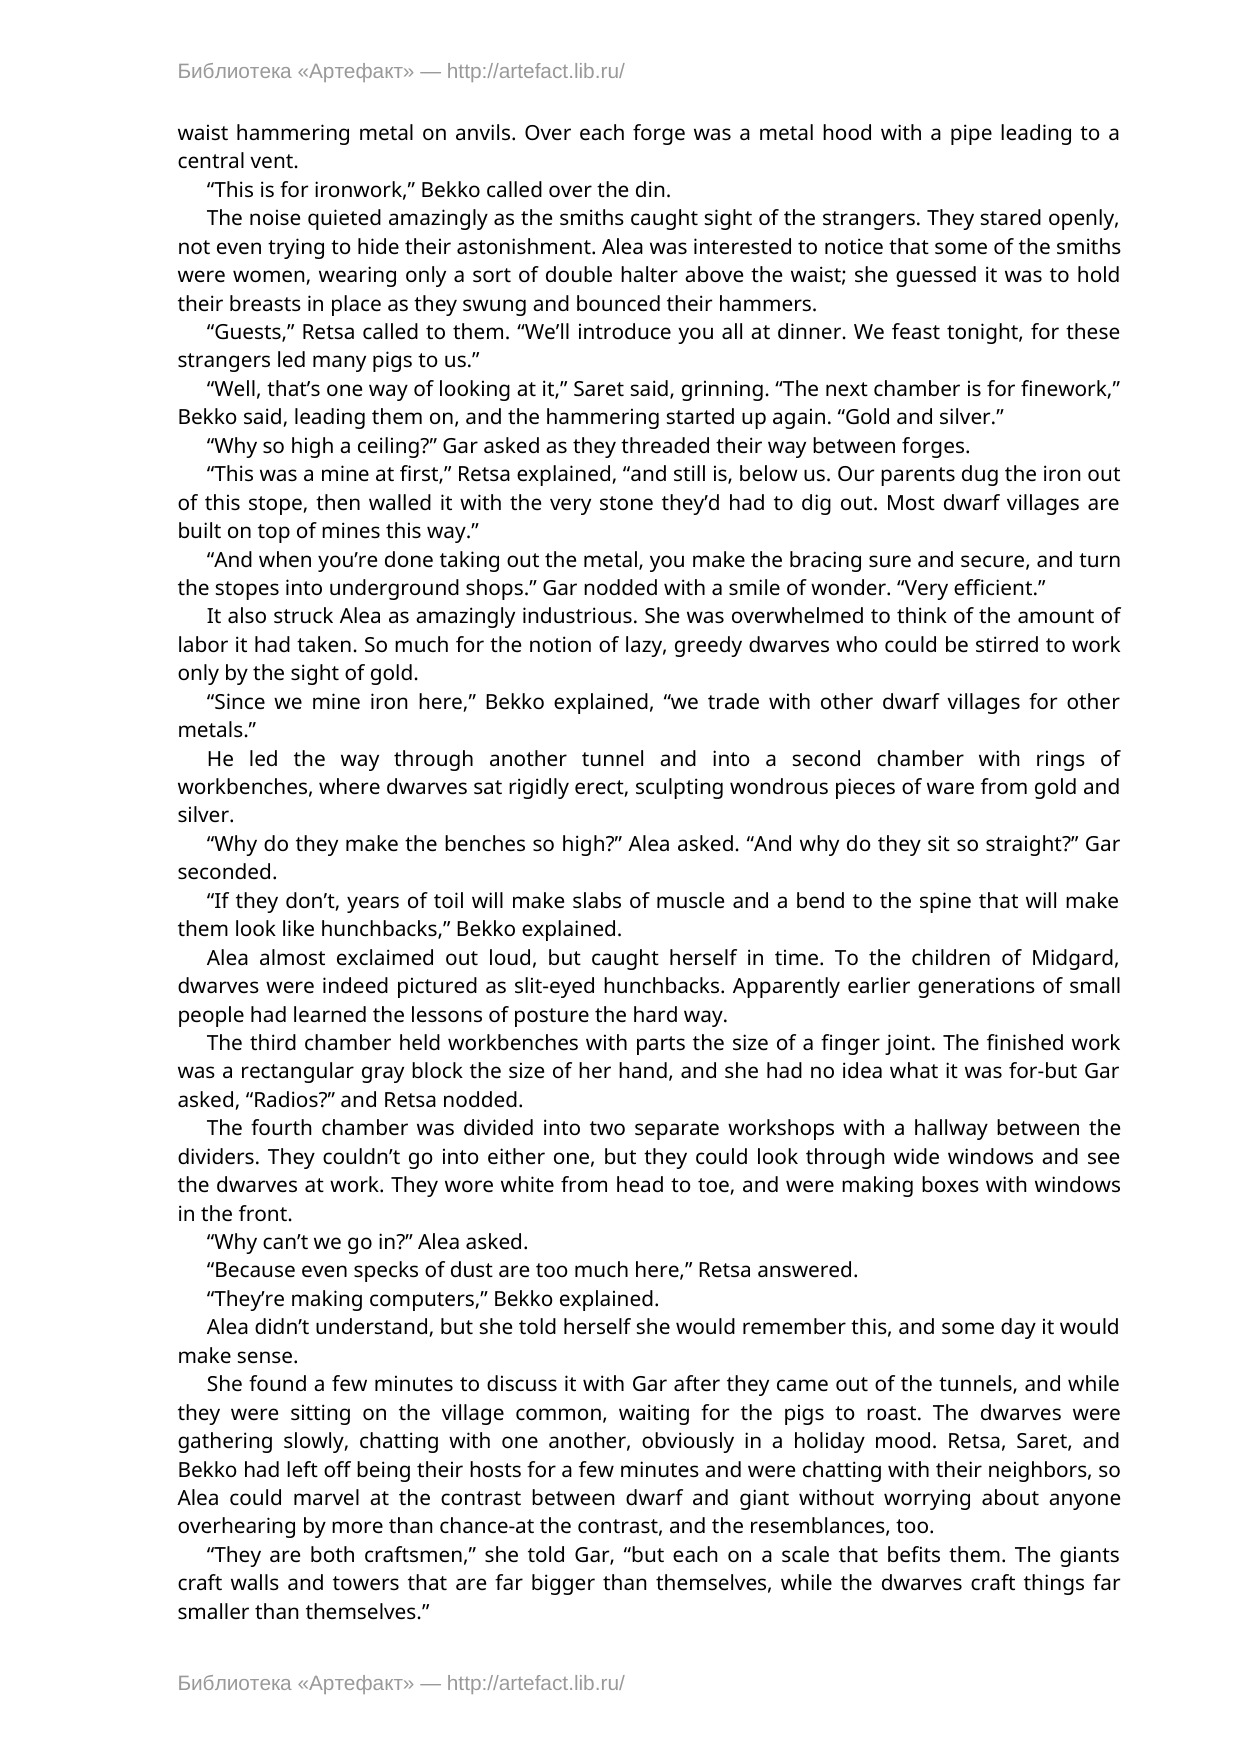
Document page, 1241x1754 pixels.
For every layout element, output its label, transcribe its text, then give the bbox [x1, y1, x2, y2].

text He led the way through another tunnel and into a second chamber with rings of workbenches, where dwarves sat rigidly erect, sculpting wondrous pieces of ware from gold and silver. [177, 744, 1122, 829]
text The noise quieted amazingly as the smiths caught sight of the strangers. They stared openly, not even trying to hide their astonishment. Alea was interested to notice that some of the smiths were women, wearing only a sort of double halter above the waist; she guessed it was to hold their breasts in place as they swung and bounced their hammers. [177, 203, 1122, 317]
text “And when you’re done taking out the metal, you make the bracing sure and secure, and turn the stopes into underground shops.” Gar nodded with a smile of wonder. “Very efficient.” [177, 545, 1122, 602]
text Alea almost exclaimed out loud, but caught herself in time. To the children of Midgard, dwarves were indeed pictured as slit-eyed hunchbacks. Apparently earlier generations of small people had learned the lessons of posture the hard way. [177, 943, 1122, 1028]
text “Well, that’s one way of looking at it,” Saret said, grinning. “The next chamber is for finework,” Bekko said, leading them on, and the hammering started up again. “Gold and silver.” [177, 374, 1122, 431]
text “This was a mine at first,” Retsa explained, “and still is, below us. Our parents dug the iron out of this stope, then walled it with the very stone they’d had to dig out. Most dwarf villages are built on top of mines this way.” [177, 459, 1122, 545]
text “Why so high a ceiling?” Gar asked as they threaded their way between forges. [177, 431, 1122, 459]
text “Why do they make the benches so high?” Alea asked. “And why do they sit so straight?” Gar seconded. [177, 829, 1122, 886]
text She found a few minutes to discuss it with Gar after they came out of the tunnels, and while they were sitting on the village common, waiting for the pigs to roast. The dwarves were gathering slowly, chatting with one another, obviously in a holiday mood. Retsa, Saret, and Bekko had left off being their hosts for a few minutes and were chatting with their neighbors, so Alea could marvel at the contrast between dwarf and giant without worrying about anyone overhearing by more than chance-at the contrast, and the resemblances, too. [177, 1369, 1122, 1540]
text It also struck Alea as amazingly industrious. She was overwhelmed to think of the amount of labor it had taken. So much for the notion of lazy, greedy dwarves who could be stirred to work only by the sight of gold. [177, 602, 1122, 687]
text “Because even specks of dust are too much here,” Retsa answered. [177, 1256, 1122, 1284]
text The fourth chamber was divided into two separate workshops with a hallway between the dividers. They couldn’t go into either one, but they could look through wide windows and see the dwarves at work. They wore white from head to toe, and were making boxes with windows in the front. [177, 1113, 1122, 1227]
text “If they don’t, years of toil will make slabs of muscle and a bend to the spine that will make them look like hunchbacks,” Bekko explained. [177, 886, 1122, 943]
text Alea didn’t understand, but she told herself she would remember this, and some day it would make sense. [177, 1312, 1122, 1369]
text The third chamber held workbenches with parts the size of a finger joint. The finished work was a rectangular gray block the size of her hand, and she had no idea what it was for-but Gar asked, “Radios?” and Retsa nodded. [177, 1028, 1122, 1113]
text “This is for ironwork,” Bekko called over the din. [177, 175, 1122, 203]
text “Guests,” Retsa called to them. “We’ll introduce you all at dinner. We feast tonight, for these strangers led many pigs to us.” [177, 317, 1122, 374]
text “Since we mine iron here,” Bekko explained, “we trade with other dwarf villages for other metals.” [177, 687, 1122, 744]
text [177, 118, 1122, 175]
text “They’re making computers,” Bekko explained. [177, 1284, 1122, 1312]
text “Why can’t we go in?” Alea asked. [177, 1227, 1122, 1256]
text “They are both craftsmen,” she told Gar, “but each on a scale that befits them. The giants craft walls and towers that are far bigger than themselves, while the dwarves craft things far smaller than themselves.” [177, 1540, 1122, 1625]
